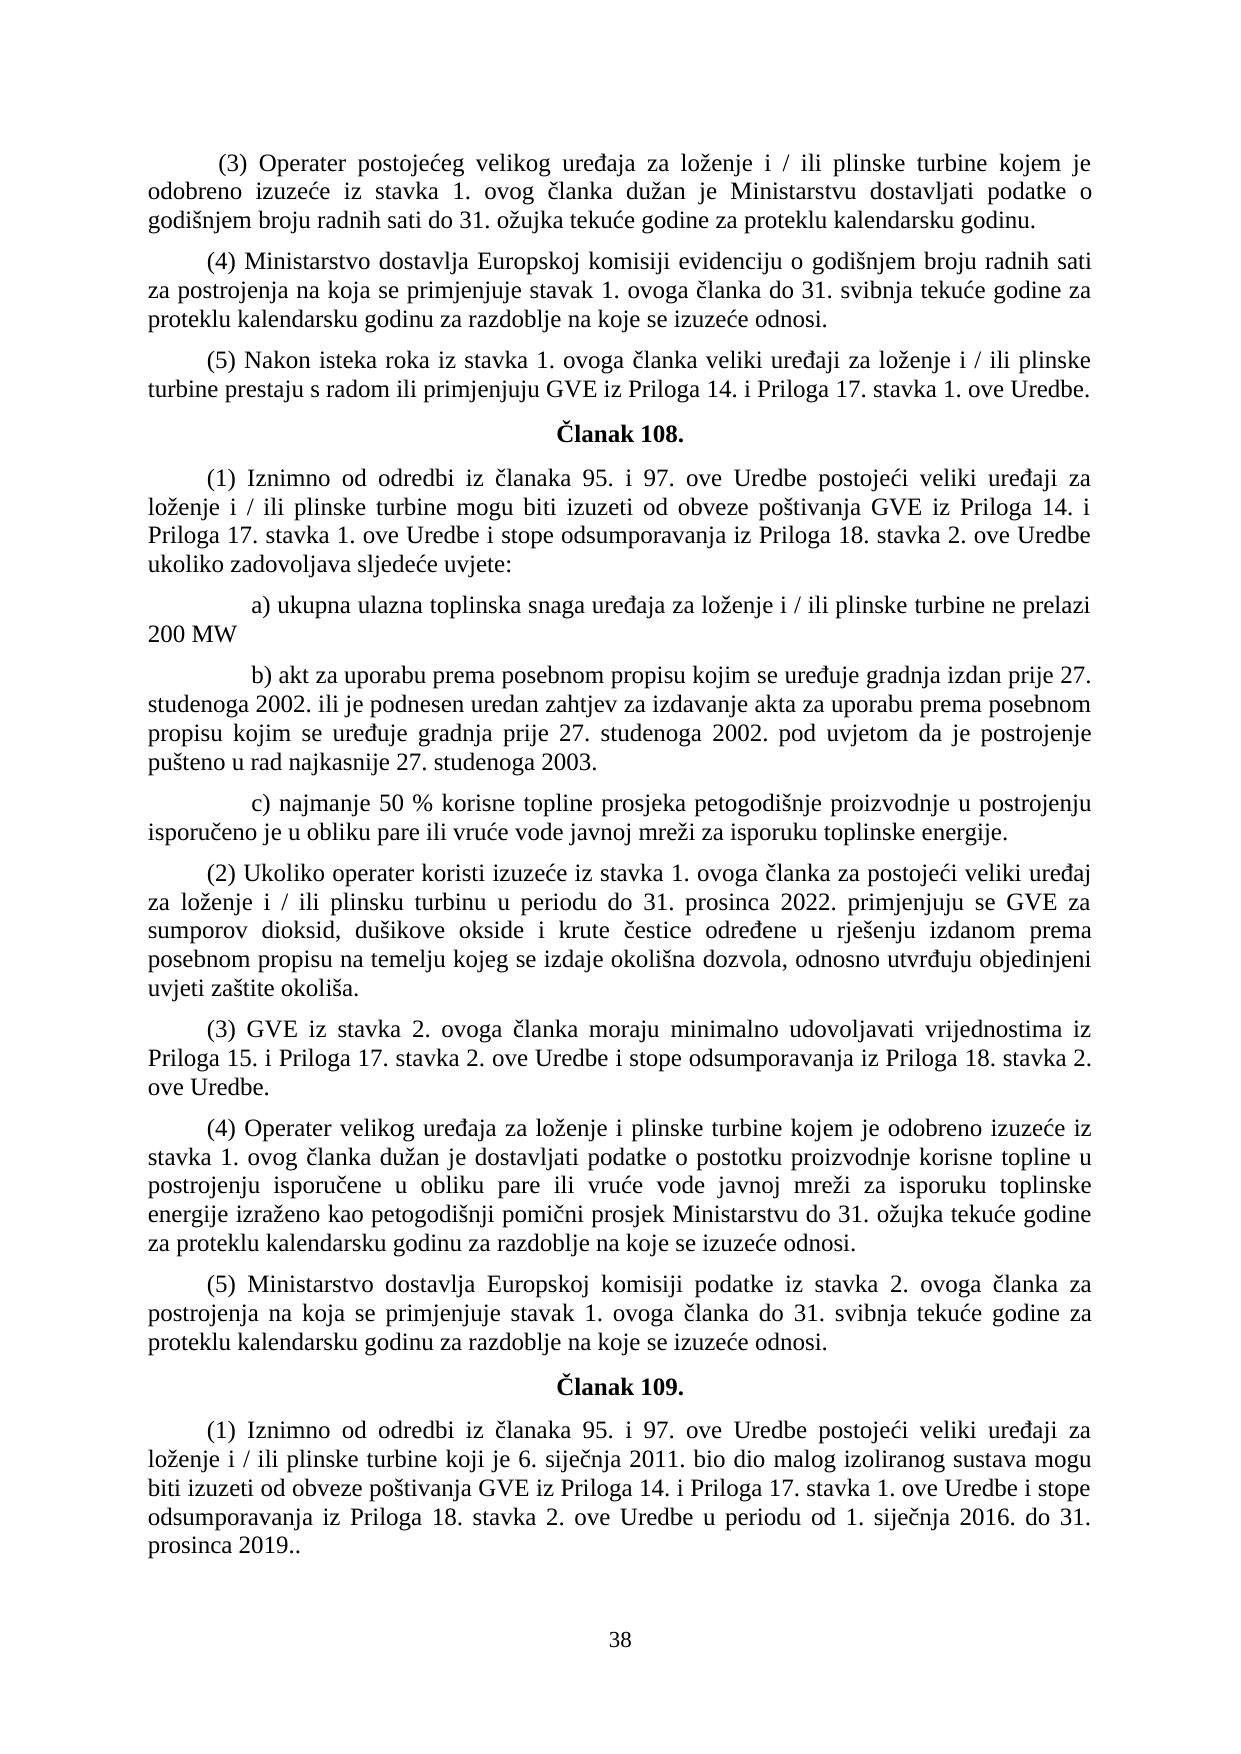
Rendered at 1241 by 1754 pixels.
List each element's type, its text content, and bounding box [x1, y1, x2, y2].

text a) ukupna ulazna toplinska snaga uređaja za loženje i / ili plinske turbine ne prelazi 200 MW [148, 590, 1093, 648]
subtitle Članak 108. [148, 419, 1093, 448]
text (4) Operater velikog uređaja za loženje i plinske turbine kojem je odobreno izuzeće iz stavka 1. ovog članka dužan je dostavljati podatke o postotku proizvodnje korisne topline u postrojenju isporučene u obliku pare ili vruće vode javnoj mreži za isporuku toplinske energije izraženo kao petogodišnji pomični prosjek Ministarstvu do 31. ožujka tekuće godine za proteklu kalendarsku godinu za razdoblje na koje se izuzeće odnosi. [148, 1113, 1093, 1257]
text b) akt za uporabu prema posebnom propisu kojim se uređuje gradnja izdan prije 27. studenoga 2002. ili je podnesen uredan zahtjev za izdavanje akta za uporabu prema posebnom propisu kojim se uređuje gradnja prije 27. studenoga 2002. pod uvjetom da je postrojenje pušteno u rad najkasnije 27. studenoga 2003. [148, 660, 1093, 775]
text (1) Iznimno od odredbi iz članaka 95. i 97. ove Uredbe postojeći veliki uređaji za loženje i / ili plinske turbine koji je 6. siječnja 2011. bio dio malog izoliranog sustava mogu biti izuzeti od obveze poštivanja GVE iz Priloga 14. i Priloga 17. stavka 1. ove Uredbe i stope odsumporavanja iz Priloga 18. stavka 2. ove Uredbe u periodu od 1. siječnja 2016. do 31. prosinca 2019.. [148, 1416, 1093, 1559]
subtitle Članak 109. [148, 1372, 1093, 1401]
text (1) Iznimno od odredbi iz članaka 95. i 97. ove Uredbe postojeći veliki uređaji za loženje i / ili plinske turbine mogu biti izuzeti od obveze poštivanja GVE iz Priloga 14. i Priloga 17. stavka 1. ove Uredbe i stope odsumporavanja iz Priloga 18. stavka 2. ove Uredbe ukoliko zadovoljava sljedeće uvjete: [148, 463, 1093, 578]
text (3) GVE iz stavka 2. ovoga članka moraju minimalno udovoljavati vrijednostima iz Priloga 15. i Priloga 17. stavka 2. ove Uredbe i stope odsumporavanja iz Priloga 18. stavka 2. ove Uredbe. [148, 1014, 1093, 1100]
text (3) Operater postojećeg velikog uređaja za loženje i / ili plinske turbine kojem je odobreno izuzeće iz stavka 1. ovog članka dužan je Ministarstvu dostavljati podatke o godišnjem broju radnih sati do 31. ožujka tekuće godine za proteklu kalendarsku godinu. [148, 148, 1093, 234]
text (5) Nakon isteka roka iz stavka 1. ovoga članka veliki uređaji za loženje i / ili plinske turbine prestaju s radom ili primjenjuju GVE iz Priloga 14. i Priloga 17. stavka 1. ove Uredbe. [148, 345, 1093, 403]
text (2) Ukoliko operater koristi izuzeće iz stavka 1. ovoga članka za postojeći veliki uređaj za loženje i / ili plinsku turbinu u periodu do 31. prosinca 2022. primjenjuju se GVE za sumporov dioksid, dušikove okside i krute čestice određene u rješenju izdanom prema posebnom propisu na temelju kojeg se izdaje okolišna dozvola, odnosno utvrđuju objedinjeni uvjeti zaštite okoliša. [148, 858, 1093, 1002]
text c) najmanje 50 % korisne topline prosjeka petogodišnje proizvodnje u postrojenju isporučeno je u obliku pare ili vruće vode javnoj mreži za isporuku toplinske energije. [148, 788, 1093, 845]
text (5) Ministarstvo dostavlja Europskoj komisiji podatke iz stavka 2. ovoga članka za postrojenja na koja se primjenjuje stavak 1. ovoga članka do 31. svibnja tekuće godine za proteklu kalendarsku godinu za razdoblje na koje se izuzeće odnosi. [148, 1269, 1093, 1355]
text (4) Ministarstvo dostavlja Europskoj komisiji evidenciju o godišnjem broju radnih sati za postrojenja na koja se primjenjuje stavak 1. ovoga članka do 31. svibnja tekuće godine za proteklu kalendarsku godinu za razdoblje na koje se izuzeće odnosi. [148, 246, 1093, 333]
